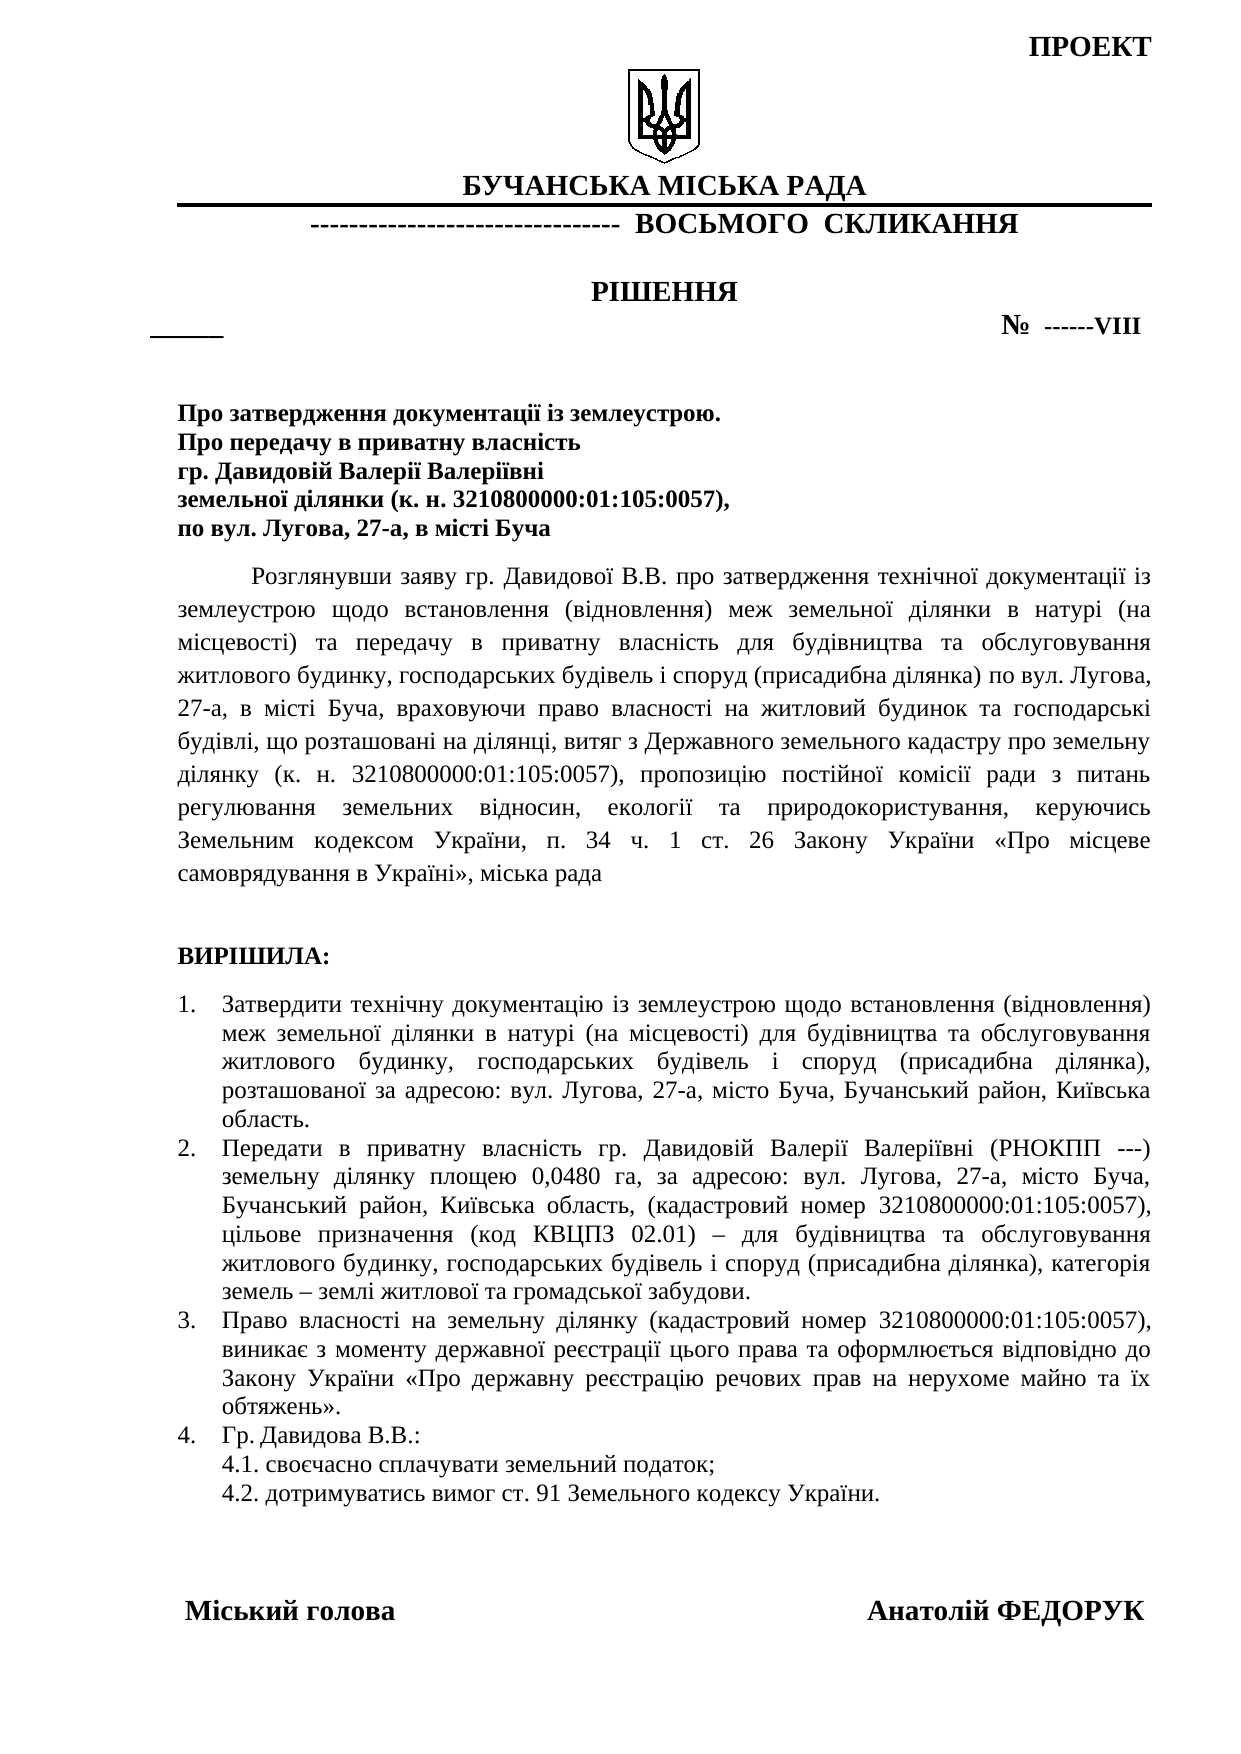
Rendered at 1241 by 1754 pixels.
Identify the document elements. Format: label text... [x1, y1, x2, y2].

text БУЧАНСЬКА МІСЬКА РАДА [177, 168, 1152, 203]
text _____ № ------VIІІ [150, 307, 1152, 341]
text гр. Давидовій Валерії Валеріївні [177, 456, 1152, 484]
text 4.1. своєчасно сплачувати земельний податок; [222, 1449, 1152, 1478]
text ВИРІШИЛА: [177, 941, 1152, 970]
text 4. Гр. Давидова В.В.: [177, 1420, 1152, 1449]
text Про передачу в приватну власність [177, 427, 1152, 456]
text Міський голова Анатолій ФЕДОРУК [177, 1593, 1152, 1626]
list Затвердити технічну документацію із землеустрою щодо встановлення (відновлення) меж земельної ділянки в натурі (на місцевості) для будівництва та обслуговування житлового будинку, господарських будівель і споруд (присадибна ділянка), розташованої за адресою: вул. Лугова, 27-а, місто Буча, Бучанський район, Київська область. [177, 989, 1152, 1133]
list Право власності на земельну ділянку (кадастровий номер 3210800000:01:105:0057), виникає з моменту державної реєстрації цього права та оформлюється відповідно до Закону України «Про державну реєстрацію речових прав на нерухоме майно та їх обтяжень». [177, 1305, 1152, 1420]
text Про затвердження документації із землеустрою. [177, 398, 1152, 427]
text РІШЕННЯ [177, 274, 1152, 307]
text Розглянувши заяву гр. Давидової В.В. про затвердження технічної документації із землеустрою щодо встановлення (відновлення) меж земельної ділянки в натурі (на місцевості) та передачу в приватну власність для будівництва та обслуговування житлового будинку, господарських будівель і споруд (присадибна ділянка) по вул. Лугова, 27-а, в місті Буча, враховуючи право власності на житловий будинок та господарські будівлі, що розташовані на ділянці, витяг з Державного земельного кадастру про земельну ділянку (к. н. 3210800000:01:105:0057), пропозицію постійної комісії ради з питань регулювання земельних відносин, екології та природокористування, керуючись Земельним кодексом України, п. 34 ч. 1 ст. 26 Закону України «Про місцеве самоврядування в Україні», міська рада [177, 561, 1152, 887]
text по вул. Лугова, 27-а, в місті Буча [177, 513, 1152, 542]
text -------------------------------- ВОСЬМОГО СКЛИКАННЯ [177, 207, 1152, 240]
list Передати в приватну власність гр. Давидовій Валерії Валеріївні (РНОКПП ---) земельну ділянку площею 0,0480 га, за адресою: вул. Лугова, 27-а, місто Буча, Бучанський район, Київська область, (кадастровий номер 3210800000:01:105:0057), цільове призначення (код КВЦПЗ 02.01) – для будівництва та обслуговування житлового будинку, господарських будівель і споруд (присадибна ділянка), категорія земель – землі житлової та громадської забудови. [177, 1133, 1152, 1305]
text земельної ділянки (к. н. 3210800000:01:105:0057), [177, 484, 1152, 513]
text 4.2. дотримуватись вимог ст. 91 Земельного кодексу України. [222, 1478, 1152, 1506]
text ПРОЕКТ [177, 29, 1152, 63]
